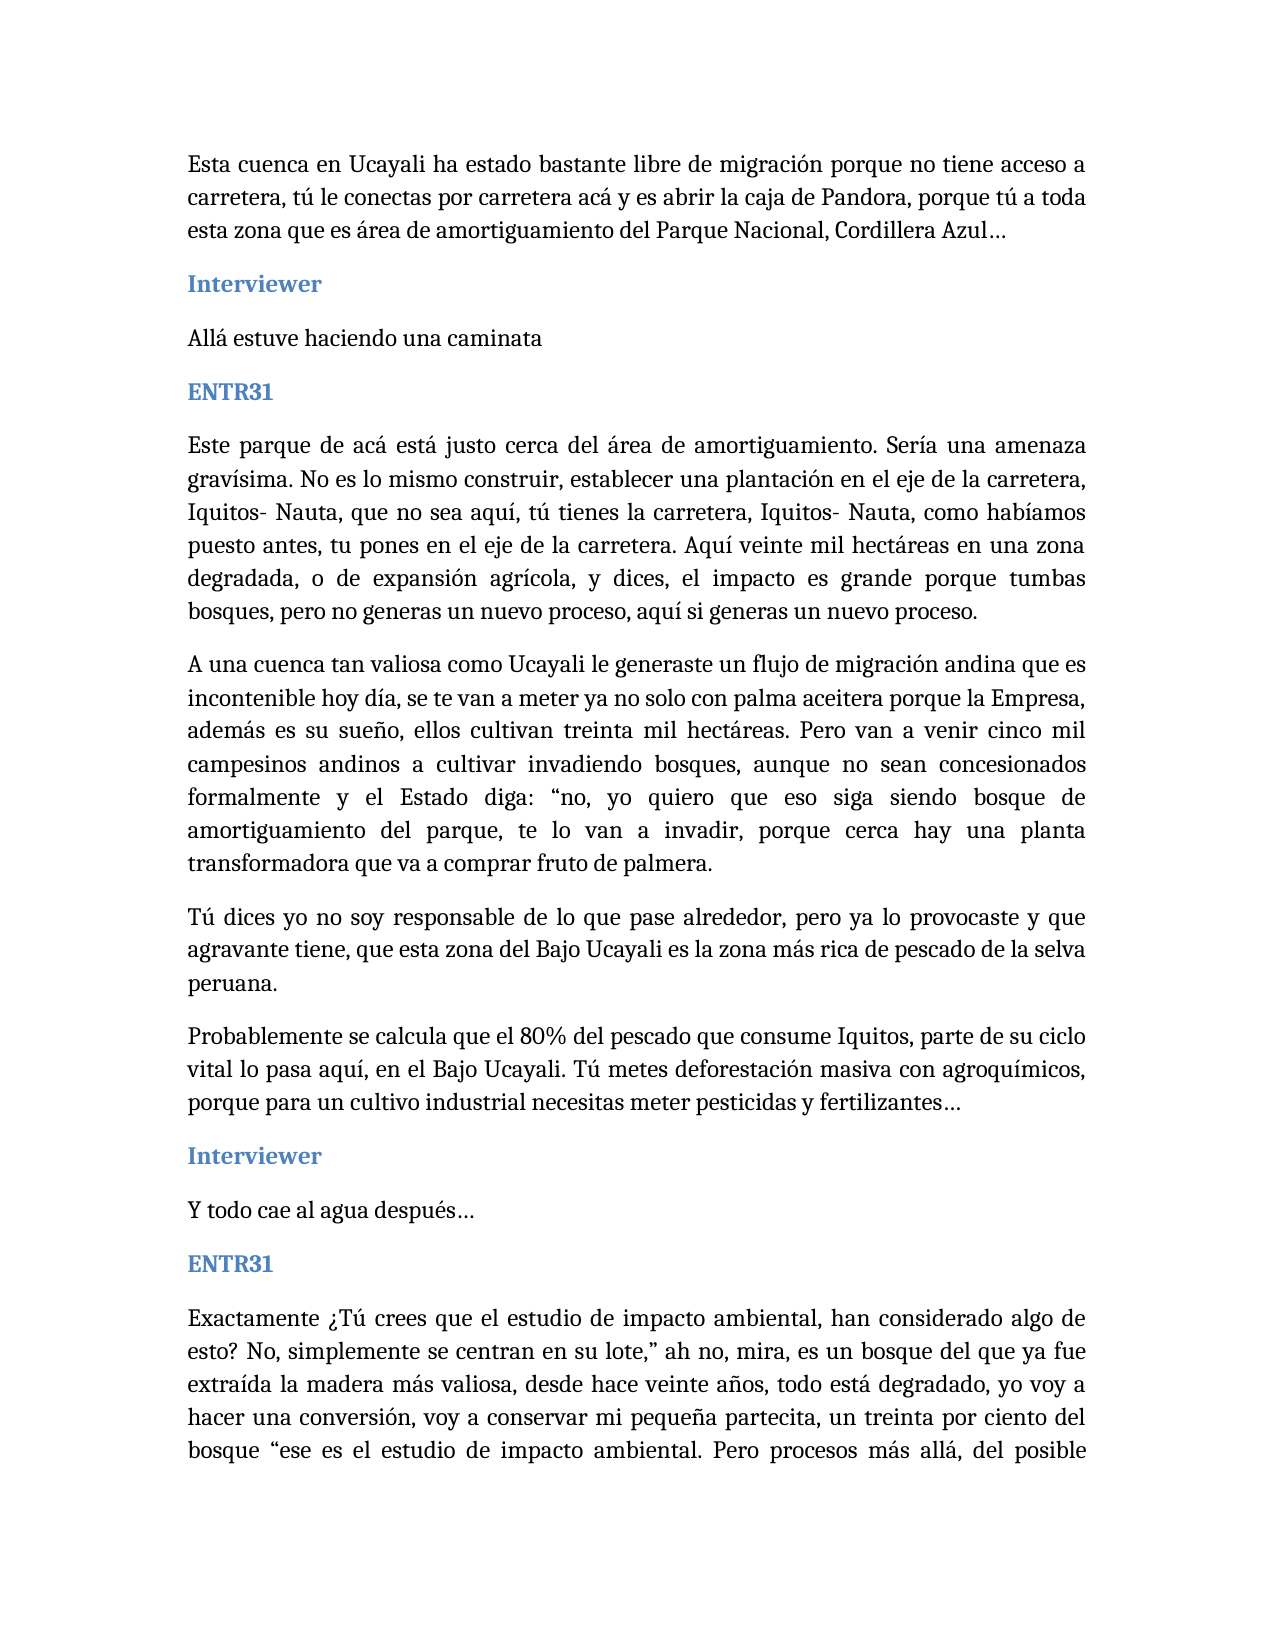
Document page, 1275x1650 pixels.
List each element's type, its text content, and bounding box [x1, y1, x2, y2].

text ENTR31 [187, 378, 1087, 406]
text Interviewer [187, 1142, 1087, 1171]
text Probablemente se calcula que el 80% del pescado que consume Iquitos, parte de su ciclo vital lo pasa aquí, en el Bajo Ucayali. Tú metes deforestación masiva con agroquímicos, porque para un cultivo industrial necesitas meter pesticidas y fertilizantes… [187, 1022, 1087, 1117]
text Esta cuenca en Ucayali ha estado bastante libre de migración porque no tiene acceso a carretera, tú le conectas por carretera acá y es abrir la caja de Pandora, porque tú a toda esta zona que es área de amortiguamiento del Parque Nacional, Cordillera Azul… [187, 150, 1087, 245]
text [187, 1304, 1087, 1464]
text A una cuenca tan valiosa como Ucayali le generaste un flujo de migración andina que es incontenible hoy día, se te van a meter ya no solo con palma aceitera porque la Empresa, además es su sueño, ellos cultivan treinta mil hectáreas. Pero van a venir cinco mil campesinos andinos a cultivar invadiendo bosques, aunque no sean concesionados formalmente y el Estado diga: “no, yo quiero que eso siga siendo bosque de amortiguamiento del parque, te lo van a invadir, porque cerca hay una planta transformadora que va a comprar fruto de palmera. [187, 650, 1087, 877]
text ENTR31 [187, 1250, 1087, 1279]
text Interviewer [187, 270, 1087, 299]
text Y todo cae al agua después… [187, 1196, 1087, 1225]
text Tú dices yo no soy responsable de lo que pase alrededor, pero ya lo provocaste y que agravante tiene, que esta zona del Bajo Ucayali es la zona más rica de pescado de la selva peruana. [187, 902, 1087, 997]
text Este parque de acá está justo cerca del área de amortiguamiento. Sería una amenaza gravísima. No es lo mismo construir, establecer una plantación en el eje de la carretera, Iquitos- Nauta, que no sea aquí, tú tienes la carretera, Iquitos- Nauta, como habíamos puesto antes, tu pones en el eje de la carretera. Aquí veinte mil hectáreas en una zona degradada, o de expansión agrícola, y dices, el impacto es grande porque tumbas bosques, pero no generas un nuevo proceso, aquí si generas un nuevo proceso. [187, 431, 1087, 625]
text Allá estuve haciendo una caminata [187, 324, 1087, 352]
